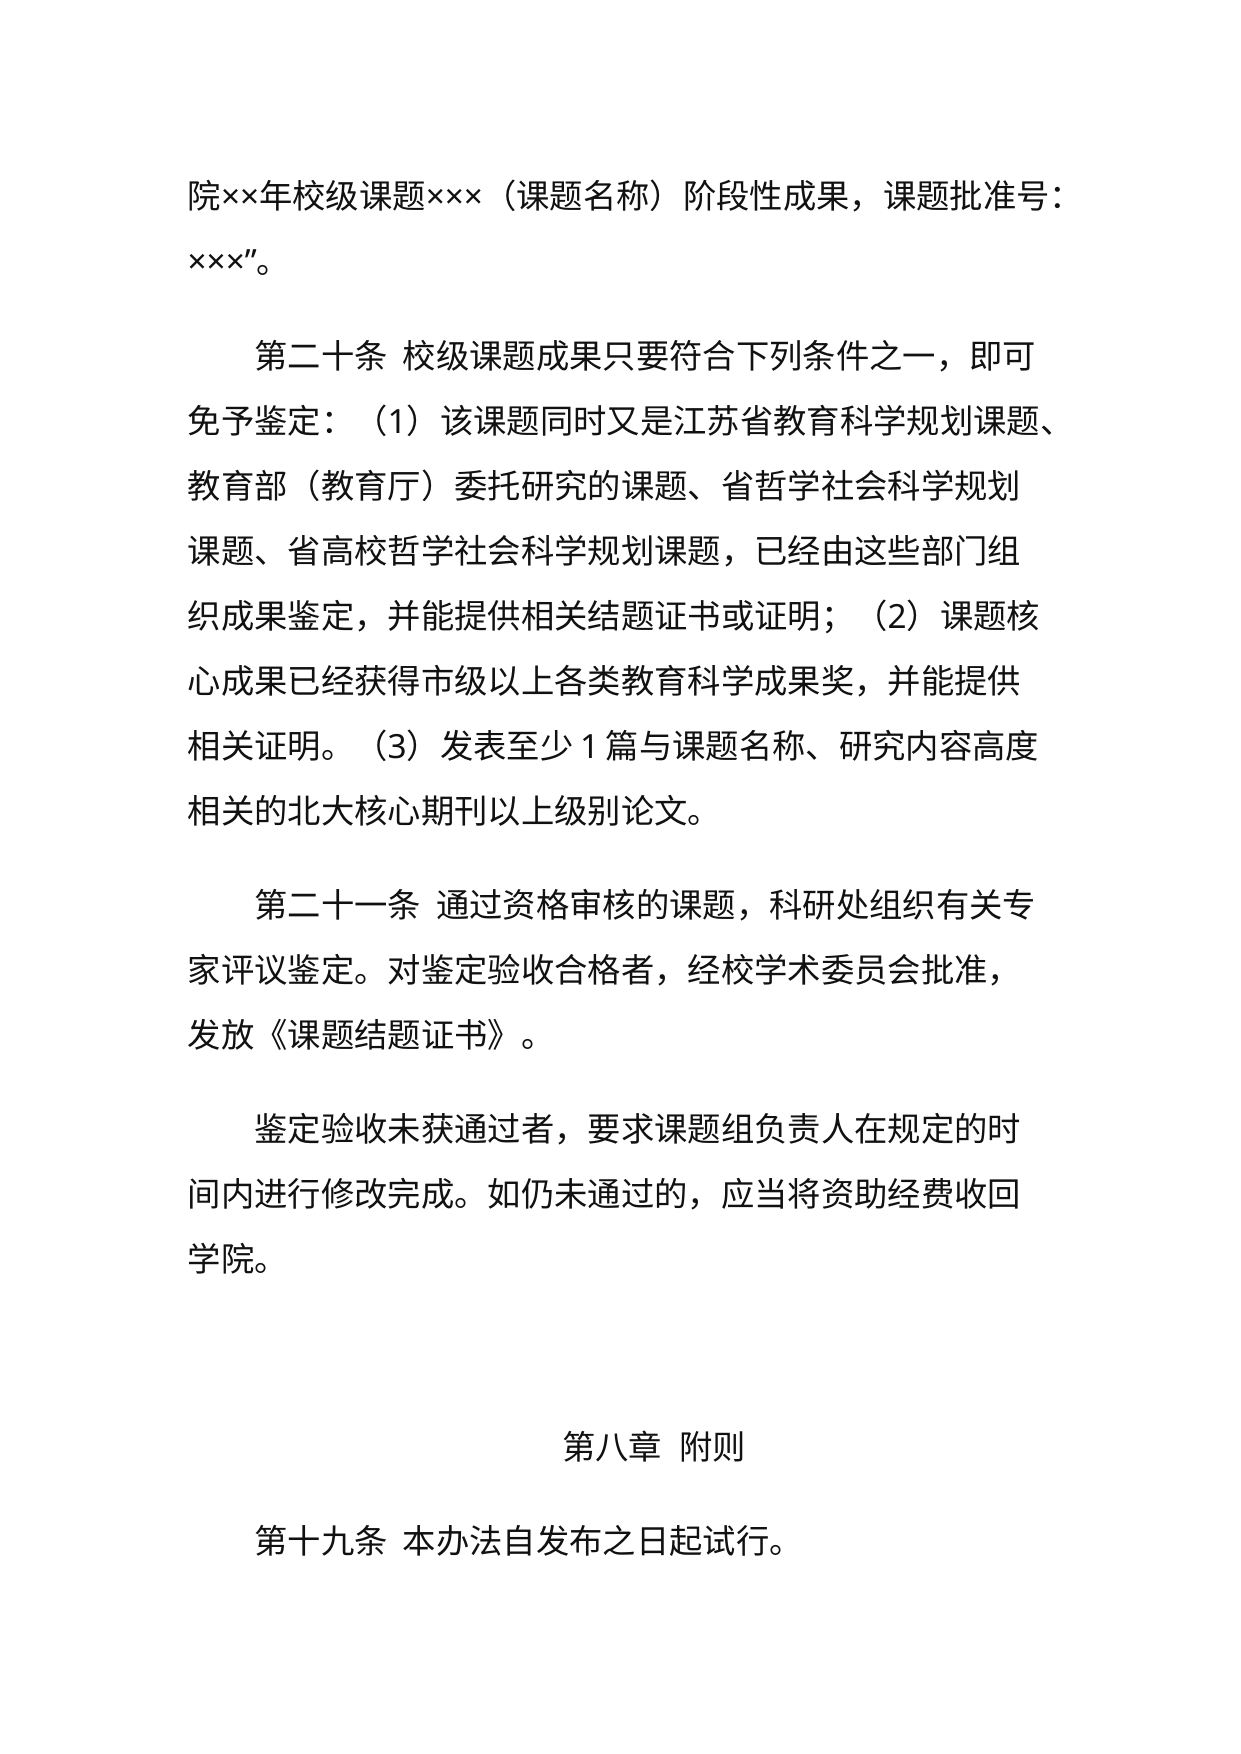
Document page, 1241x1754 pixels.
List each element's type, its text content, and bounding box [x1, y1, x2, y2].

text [187, 162, 1053, 292]
text 第二十一条 通过资格审核的课题，科研处组织有关专家评议鉴定。对鉴定验收合格者，经校学术委员会批准，发放《课题结题证书》。 [187, 870, 1053, 1065]
text 第十九条 本办法自发布之日起试行。 [187, 1507, 1053, 1572]
text 鉴定验收未获通过者，要求课题组负责人在规定的时间内进行修改完成。如仍未通过的，应当将资助经费收回学院。 [187, 1094, 1053, 1289]
text 第八章 附则 [255, 1413, 1053, 1478]
text 第二十条 校级课题成果只要符合下列条件之一，即可免予鉴定：（1）该课题同时又是江苏省教育科学规划课题、教育部（教育厅）委托研究的课题、省哲学社会科学规划课题、省高校哲学社会科学规划课题，已经由这些部门组织成果鉴定，并能提供相关结题证书或证明；（2）课题核心成果已经获得市级以上各类教育科学成果奖，并能提供相关证明。（3）发表至少1篇与课题名称、研究内容高度相关的北大核心期刊以上级别论文。 [187, 321, 1053, 841]
